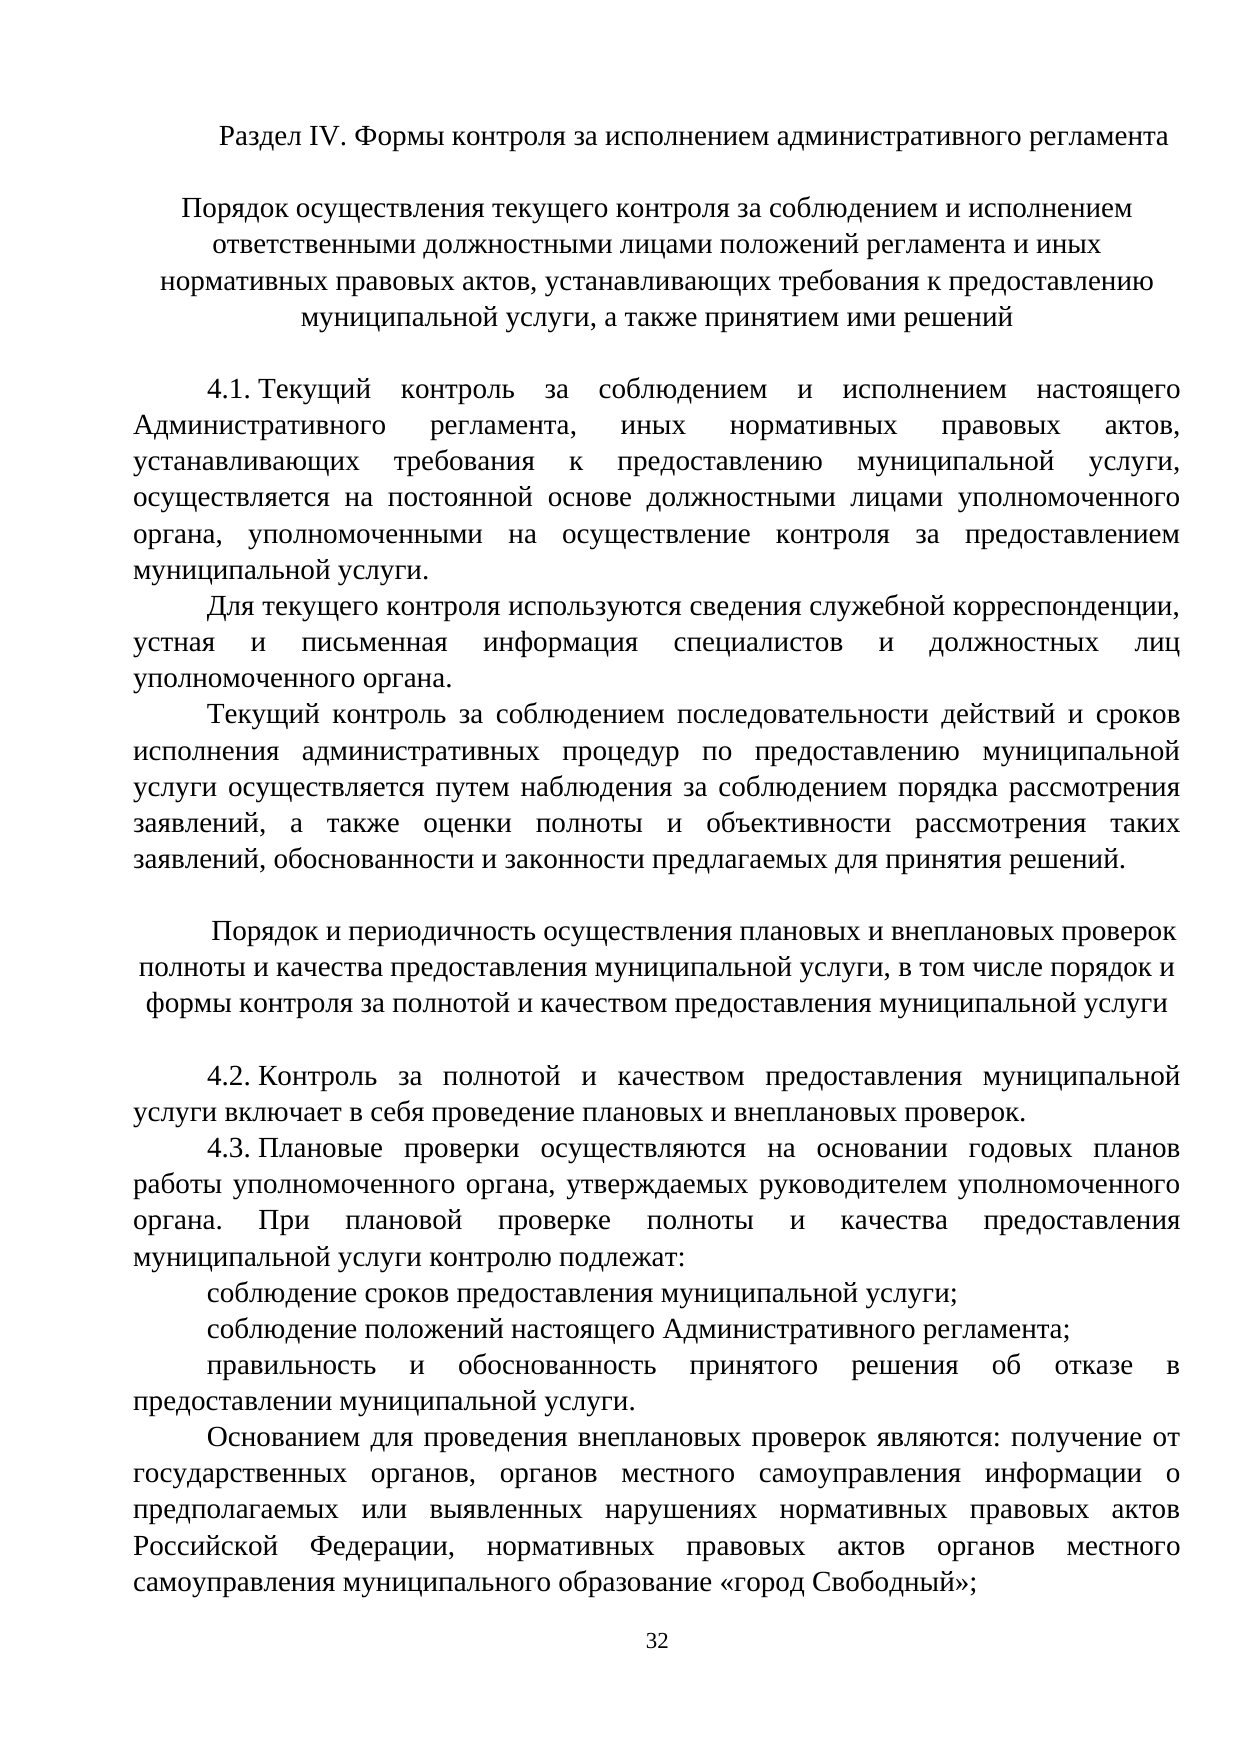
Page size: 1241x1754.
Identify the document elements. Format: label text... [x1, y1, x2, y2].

list Плановые проверки осуществляются на основании годовых планов работы уполномоченного органа, утверждаемых руководителем уполномоченного органа. При плановой проверке полноты и качества предоставления муниципальной услуги контролю подлежат: [133, 1130, 1181, 1272]
text Текущий контроль за соблюдением последовательности действий и сроков исполнения административных процедур по предоставлению муниципальной услуги осуществляется путем наблюдения за соблюдением порядка рассмотрения заявлений, а также оценки полноты и объективности рассмотрения таких заявлений, обоснованности и законности предлагаемых для принятия решений. [133, 696, 1181, 874]
text соблюдение сроков предоставления муниципальной услуги; [133, 1275, 1181, 1308]
text Порядок и периодичность осуществления плановых и внеплановых проверок полноты и качества предоставления муниципальной услуги, в том числе порядок и формы контроля за полнотой и качеством предоставления муниципальной услуги [133, 913, 1181, 1019]
text Порядок осуществления текущего контроля за соблюдением и исполнением ответственными должностными лицами положений регламента и иных нормативных правовых актов, устанавливающих требования к предоставлению муниципальной услуги, а также принятием ими решений [133, 190, 1181, 332]
list Текущий контроль за соблюдением и исполнением настоящего Административного регламента, иных нормативных правовых актов, устанавливающих требования к предоставлению муниципальной услуги, осуществляется на постоянной основе должностными лицами уполномоченного органа, уполномоченными на осуществление контроля за предоставлением муниципальной услуги. [133, 371, 1181, 585]
text Для текущего контроля используются сведения служебной корреспонденции, устная и письменная информация специалистов и должностных лиц уполномоченного органа. [133, 588, 1181, 694]
list Контроль за полнотой и качеством предоставления муниципальной услуги включает в себя проведение плановых и внеплановых проверок. [133, 1058, 1181, 1128]
text правильность и обоснованность принятого решения об отказе в предоставлении муниципальной услуги. [133, 1347, 1181, 1417]
text соблюдение положений настоящего Административного регламента; [133, 1311, 1181, 1344]
text Основанием для проведения внеплановых проверок являются: получение от государственных органов, органов местного самоуправления информации о предполагаемых или выявленных нарушениях нормативных правовых актов Российской Федерации, нормативных правовых актов органов местного самоуправления муниципального образование «город Свободный»; [133, 1419, 1181, 1597]
text Раздел IV. Формы контроля за исполнением административного регламента [133, 118, 1181, 152]
